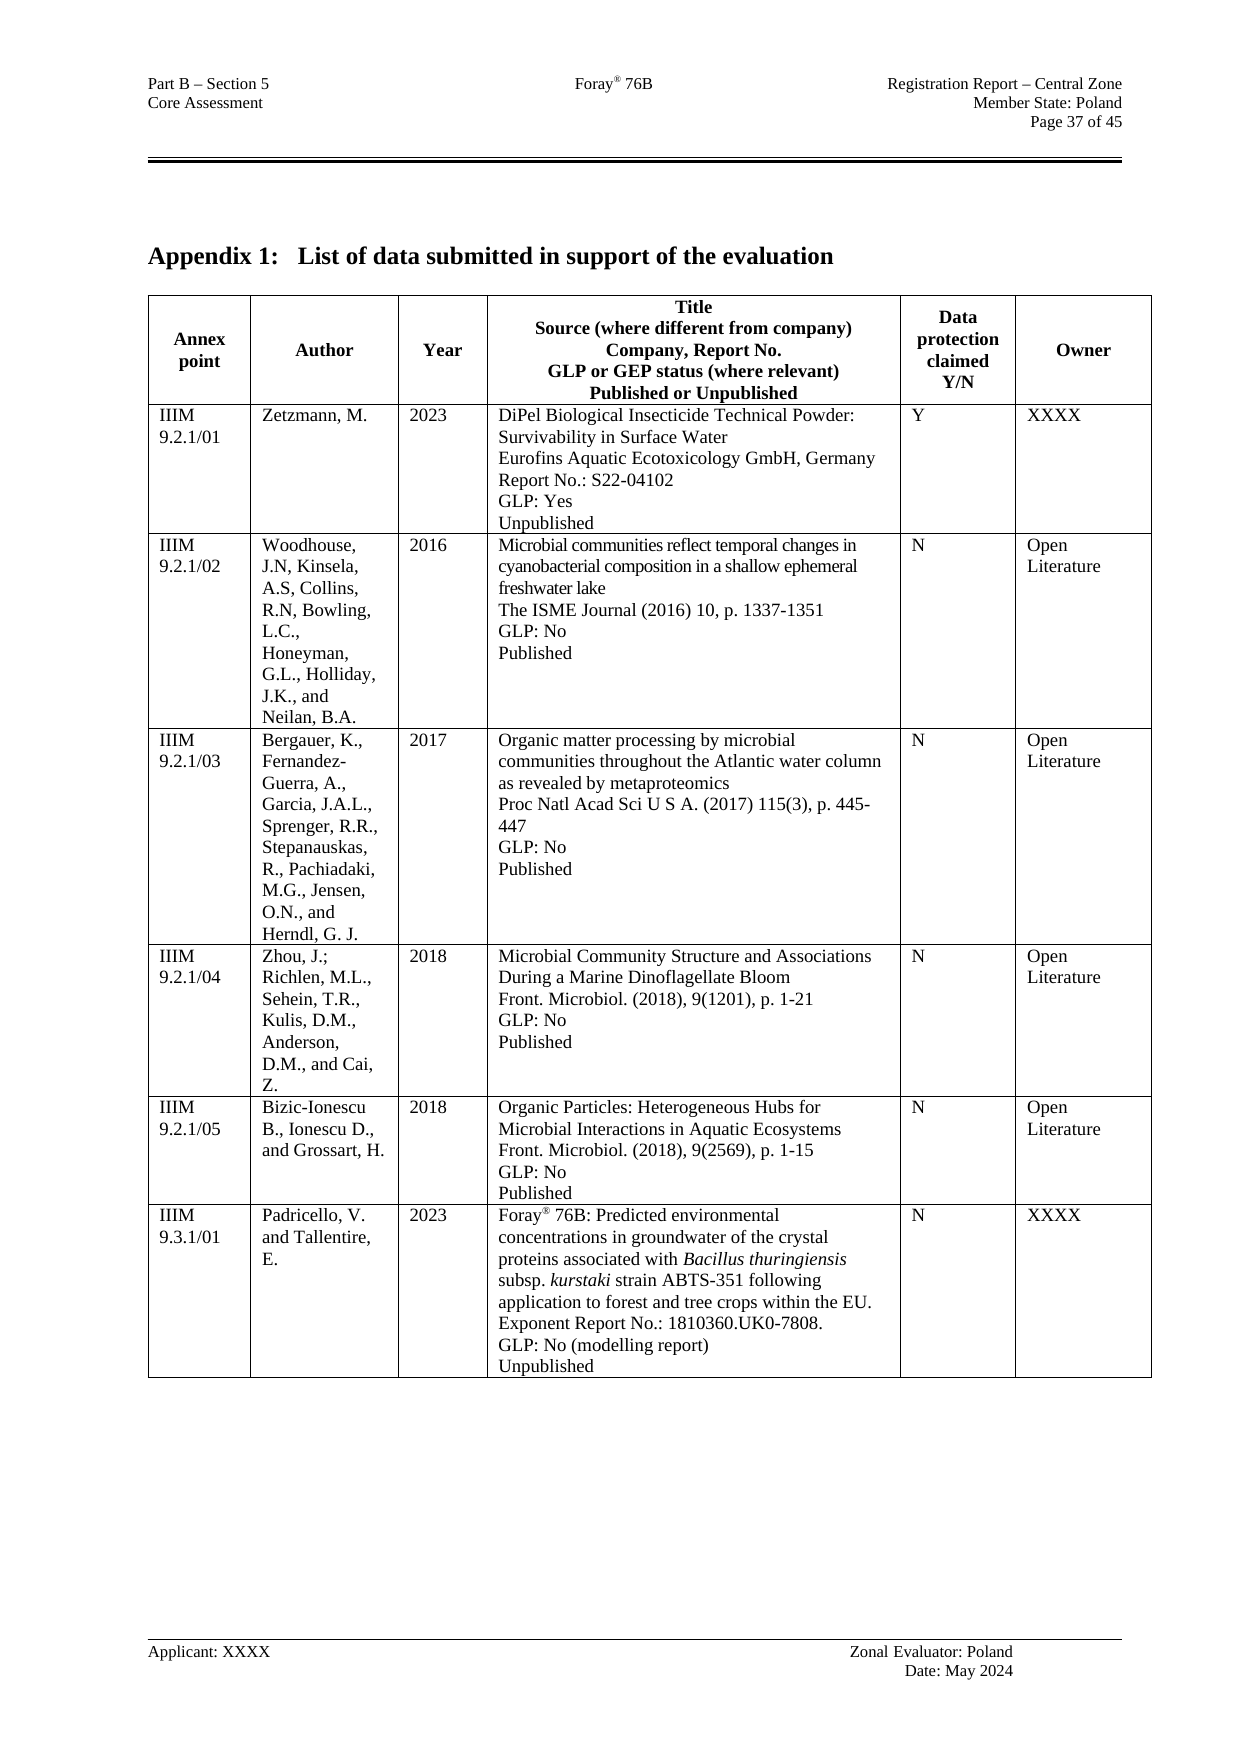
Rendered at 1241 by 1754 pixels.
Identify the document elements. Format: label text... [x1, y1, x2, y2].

table_cell 2018 [399, 945, 487, 1096]
table_header Annex point [149, 296, 250, 403]
table_cell Open Literature [1016, 945, 1151, 1096]
table_header Year [399, 296, 487, 403]
table_cell IIIM 9.2.1/05 [149, 1097, 250, 1204]
table_cell XXXX [1016, 1205, 1151, 1377]
table_cell Bizic-Ionescu B., Ionescu D., and Grossart, H. [251, 1097, 398, 1204]
table_cell Bergauer, K., Fernandez-Guerra, A., Garcia, J.A.L., Sprenger, R.R., Stepanauskas, R., Pachiadaki, M.G., Jensen, O.N., and Herndl, G. J. [251, 729, 398, 944]
table_cell Microbial Community Structure and Associations During a Marine Dinoflagellate Bloom Front. Microbiol. (2018), 9(1201), p. 1-21 GLP: No Published [488, 945, 900, 1096]
table_cell Padricello, V. and Tallentire, E. [251, 1205, 398, 1377]
table_cell Microbial communities reflect temporal changes in cyanobacterial composition in a shallow ephemeral freshwater lake The ISME Journal (2016) 10, p. 1337-1351 GLP: No Published [488, 534, 900, 728]
table_cell XXXX [1016, 405, 1151, 533]
table_cell IIIM 9.2.1/04 [149, 945, 250, 1096]
table_cell Organic Particles: Heterogeneous Hubs for Microbial Interactions in Aquatic Ecosystems Front. Microbiol. (2018), 9(2569), p. 1-15 GLP: No Published [488, 1097, 900, 1204]
table_cell Zetzmann, M. [251, 405, 398, 533]
table_cell IIIM 9.2.1/03 [149, 729, 250, 944]
table_cell 2023 [399, 405, 487, 533]
table_cell Foray® 76B: Predicted environmental concentrations in groundwater of the crystal proteins associated with Bacillus thuringiensis subsp. kurstaki strain ABTS-351 following application to forest and tree crops within the EU. Exponent Report No.: 1810360.UK0-7808. GLP: No (modelling report) Unpublished [488, 1205, 900, 1377]
table_cell DiPel Biological Insecticide Technical Powder: Survivability in Surface Water Eurofins Aquatic Ecotoxicology GmbH, Germany Report No.: S22-04102 GLP: Yes Unpublished [488, 405, 900, 533]
table_header Owner [1016, 296, 1151, 403]
table_cell Open Literature [1016, 534, 1151, 728]
table_header Data protection claimed Y/N [901, 296, 1015, 403]
table_cell N [901, 534, 1015, 728]
table_cell Woodhouse, J.N, Kinsela, A.S, Collins, R.N, Bowling, L.C., Honeyman, G.L., Holliday, J.K., and Neilan, B.A. [251, 534, 398, 728]
table_cell N [901, 945, 1015, 1096]
table_cell 2017 [399, 729, 487, 944]
table_cell Zhou, J.; Richlen, M.L., Sehein, T.R., Kulis, D.M., Anderson, D.M., and Cai, Z. [251, 945, 398, 1096]
table_cell IIIM 9.2.1/02 [149, 534, 250, 728]
table_cell IIIM 9.2.1/01 [149, 405, 250, 533]
table_cell 2018 [399, 1097, 487, 1204]
table_cell N [901, 1097, 1015, 1204]
table_cell Open Literature [1016, 1097, 1151, 1204]
table_cell Open Literature [1016, 729, 1151, 944]
table_cell N [901, 729, 1015, 944]
table_cell IIIM 9.3.1/01 [149, 1205, 250, 1377]
table_cell Y [901, 405, 1015, 533]
table_cell 2016 [399, 534, 487, 728]
table_cell Organic matter processing by microbial communities throughout the Atlantic water column as revealed by metaproteomics Proc Natl Acad Sci U S A. (2017) 115(3), p. 445-447 GLP: No Published [488, 729, 900, 944]
table_header Title Source (where different from company) Company, Report No. GLP or GEP status (where relevant) Published or Unpublished [488, 296, 900, 403]
subtitle Appendix 1: List of data submitted in support of the evaluation [148, 241, 1122, 270]
table_cell 2023 [399, 1205, 487, 1377]
table_header Author [251, 296, 398, 403]
table_cell N [901, 1205, 1015, 1377]
